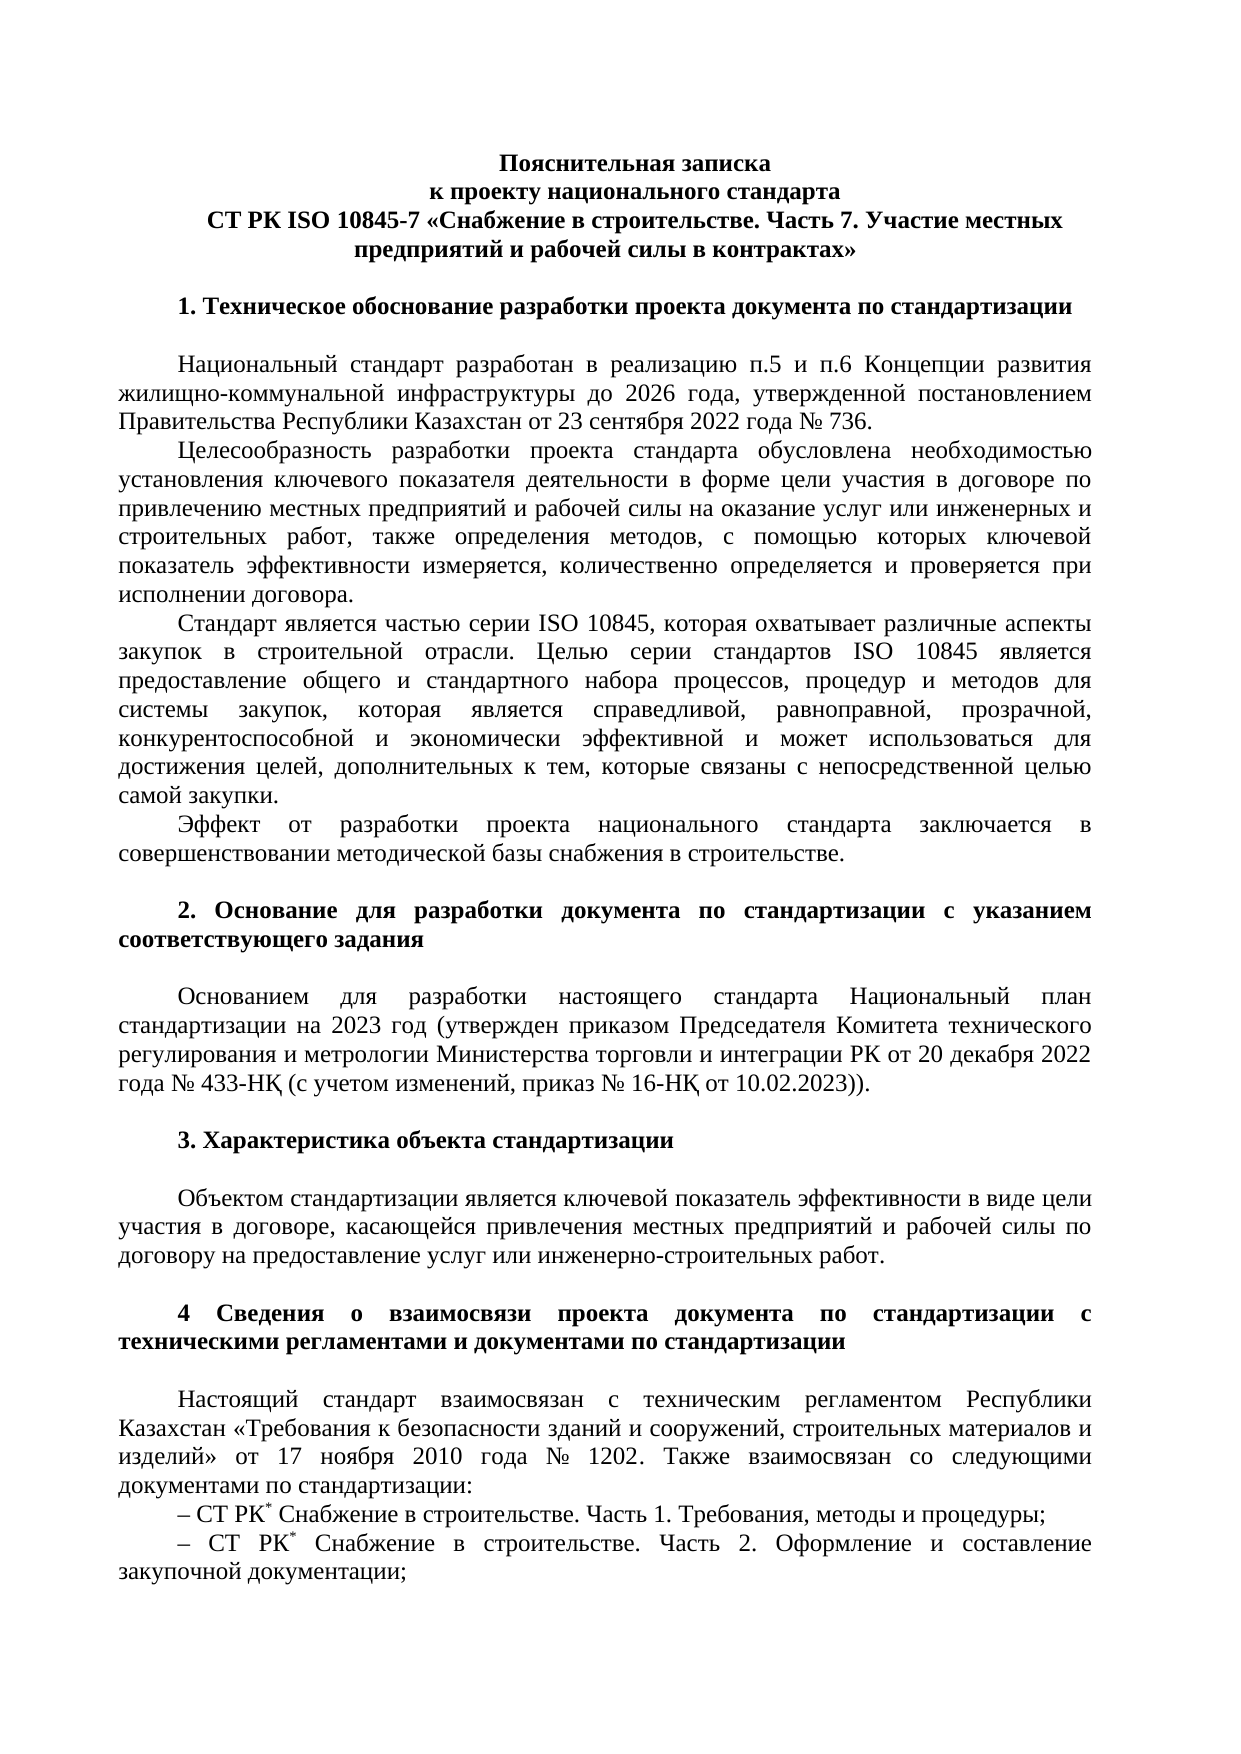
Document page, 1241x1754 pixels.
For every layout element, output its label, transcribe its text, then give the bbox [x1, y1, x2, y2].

text 2. Основание для разработки документа по стандартизации с указанием соответствующего задания [118, 895, 1092, 953]
text СТ РК ISO 10845-7 «Снабжение в строительстве. Часть 7. Участие местных предприятий и рабочей силы в контрактах» [118, 205, 1092, 263]
text Эффект от разработки проекта национального стандарта заключается в совершенствовании методической базы снабжения в строительстве. [118, 809, 1092, 866]
text Пояснительная записка [118, 148, 1092, 176]
text Целесообразность разработки проекта стандарта обусловлена необходимостью установления ключевого показателя деятельности в форме цели участия в договоре по привлечению местных предприятий и рабочей силы на оказание услуг или инженерных и строительных работ, также определения методов, с помощью которых ключевой показатель эффективности измеряется, количественно определяется и проверяется при исполнении договора. [118, 435, 1092, 608]
text к проекту национального стандарта [118, 176, 1092, 205]
text 3. Характеристика объекта стандартизации [118, 1125, 1092, 1154]
text 4 Сведения о взаимосвязи проекта документа по стандартизации с техническими регламентами и документами по стандартизации [118, 1298, 1092, 1355]
text Настоящий стандарт взаимосвязан с техническим регламентом Республики Казахстан «Требования к безопасности зданий и сооружений, строительных материалов и изделий» от 17 ноября 2010 года № 1202. Также взаимосвязан со следующими документами по стандартизации: [118, 1384, 1092, 1499]
text – СТ РК* Снабжение в строительстве. Часть 1. Требования, методы и процедуры; [118, 1499, 1092, 1528]
text Объектом стандартизации является ключевой показатель эффективности в виде цели участия в договоре, касающейся привлечения местных предприятий и рабочей силы по договору на предоставление услуг или инженерно-строительных работ. [118, 1183, 1092, 1269]
text 1. Техническое обоснование разработки проекта документа по стандартизации [118, 291, 1092, 320]
text Стандарт является частью серии ISO 10845, которая охватывает различные аспекты закупок в строительной отрасли. Целью серии стандартов ISO 10845 является предоставление общего и стандартного набора процессов, процедур и методов для системы закупок, которая является справедливой, равноправной, прозрачной, конкурентоспособной и экономически эффективной и может использоваться для достижения целей, дополнительных к тем, которые связаны с непосредственной целью самой закупки. [118, 608, 1092, 809]
text Национальный стандарт разработан в реализацию п.5 и п.6 Концепции развития жилищно-коммунальной инфраструктуры до 2026 года, утвержденной постановлением Правительства Республики Казахстан от 23 сентября 2022 года № 736. [118, 349, 1092, 435]
text – СТ РК* Снабжение в строительстве. Часть 2. Оформление и составление закупочной документации; [118, 1528, 1092, 1585]
text Основанием для разработки настоящего стандарта Национальный план стандартизации на 2023 год (утвержден приказом Председателя Комитета технического регулирования и метрологии Министерства торговли и интеграции РК от 20 декабря 2022 года № 433-НҚ (с учетом изменений, приказ № 16-НҚ от 10.02.2023)). [118, 981, 1092, 1096]
